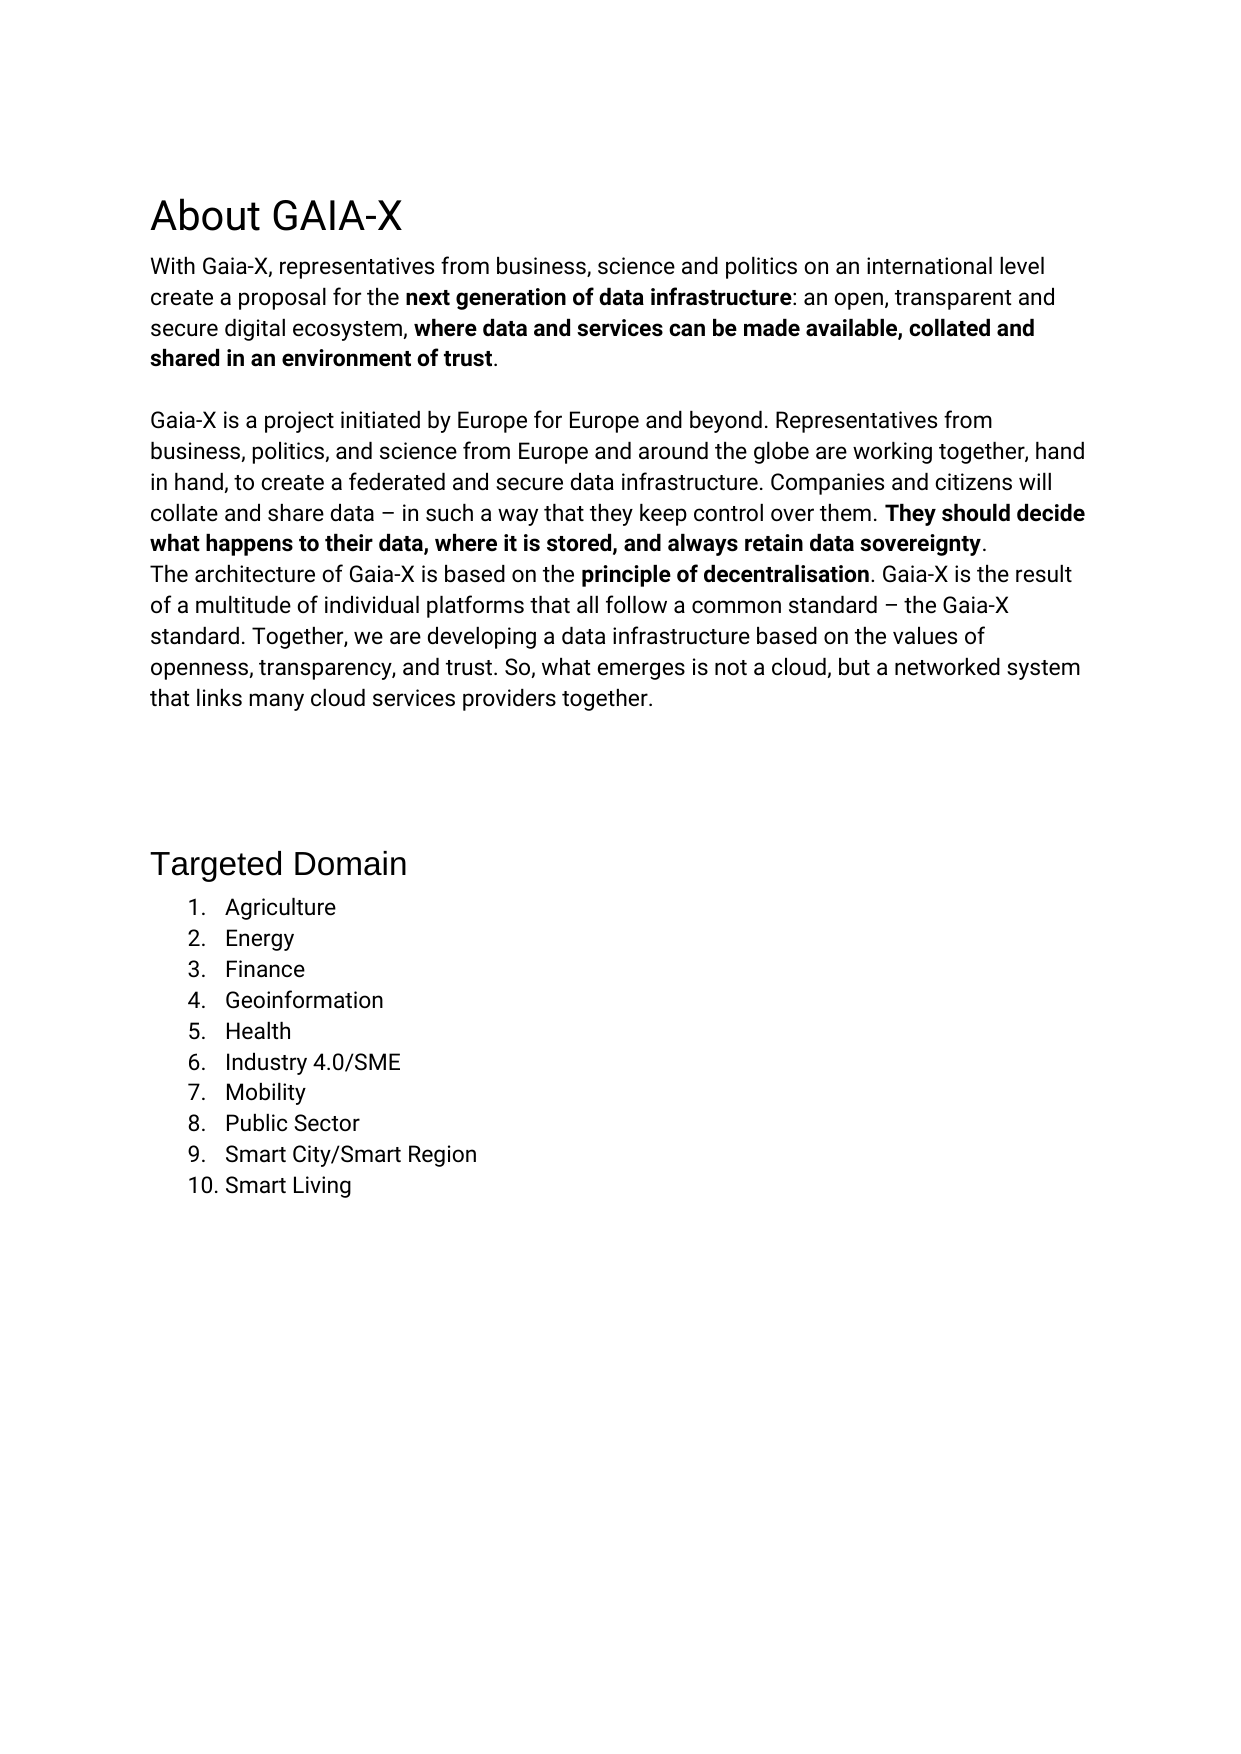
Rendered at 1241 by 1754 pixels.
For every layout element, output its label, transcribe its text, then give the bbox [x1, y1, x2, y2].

list Smart City/Smart Region [187, 1141, 1090, 1168]
list Finance [187, 956, 1090, 983]
list Public Sector [187, 1110, 1090, 1137]
text Gaia-X is a project initiated by Europe for Europe and beyond. Representatives from business, politics, and science from Europe and around the globe are working together, hand in hand, to create a federated and secure data infrastructure. Companies and citizens will collate and share data – in such a way that they keep control over them. They should decide what happens to their data, where it is stored, and always retain data sovereignty. [150, 407, 1090, 557]
text The architecture of Gaia-X is based on the principle of decentralisation. Gaia-X is the result of a multitude of individual platforms that all follow a common standard – the Gaia-X standard. Together, we are developing a data infrastructure based on the values of openness, transparency, and trust. So, what emerges is not a cloud, but a networked system that links many cloud services providers together. [150, 561, 1090, 712]
list Agriculture [187, 894, 1090, 921]
list Energy [187, 925, 1090, 952]
list Smart Living [187, 1172, 1090, 1199]
list Mobility [187, 1079, 1090, 1106]
list Health [187, 1018, 1090, 1045]
text With Gaia-X, representatives from business, science and politics on an international level create a proposal for the next generation of data infrastructure: an open, transparent and secure digital ecosystem, where data and services can be made available, collated and shared in an environment of trust. [150, 253, 1090, 372]
subtitle Targeted Domain [150, 844, 1090, 882]
list Geoinformation [187, 987, 1090, 1014]
subtitle About GAIA-X [150, 192, 1090, 241]
list Industry 4.0/SME [187, 1049, 1090, 1076]
